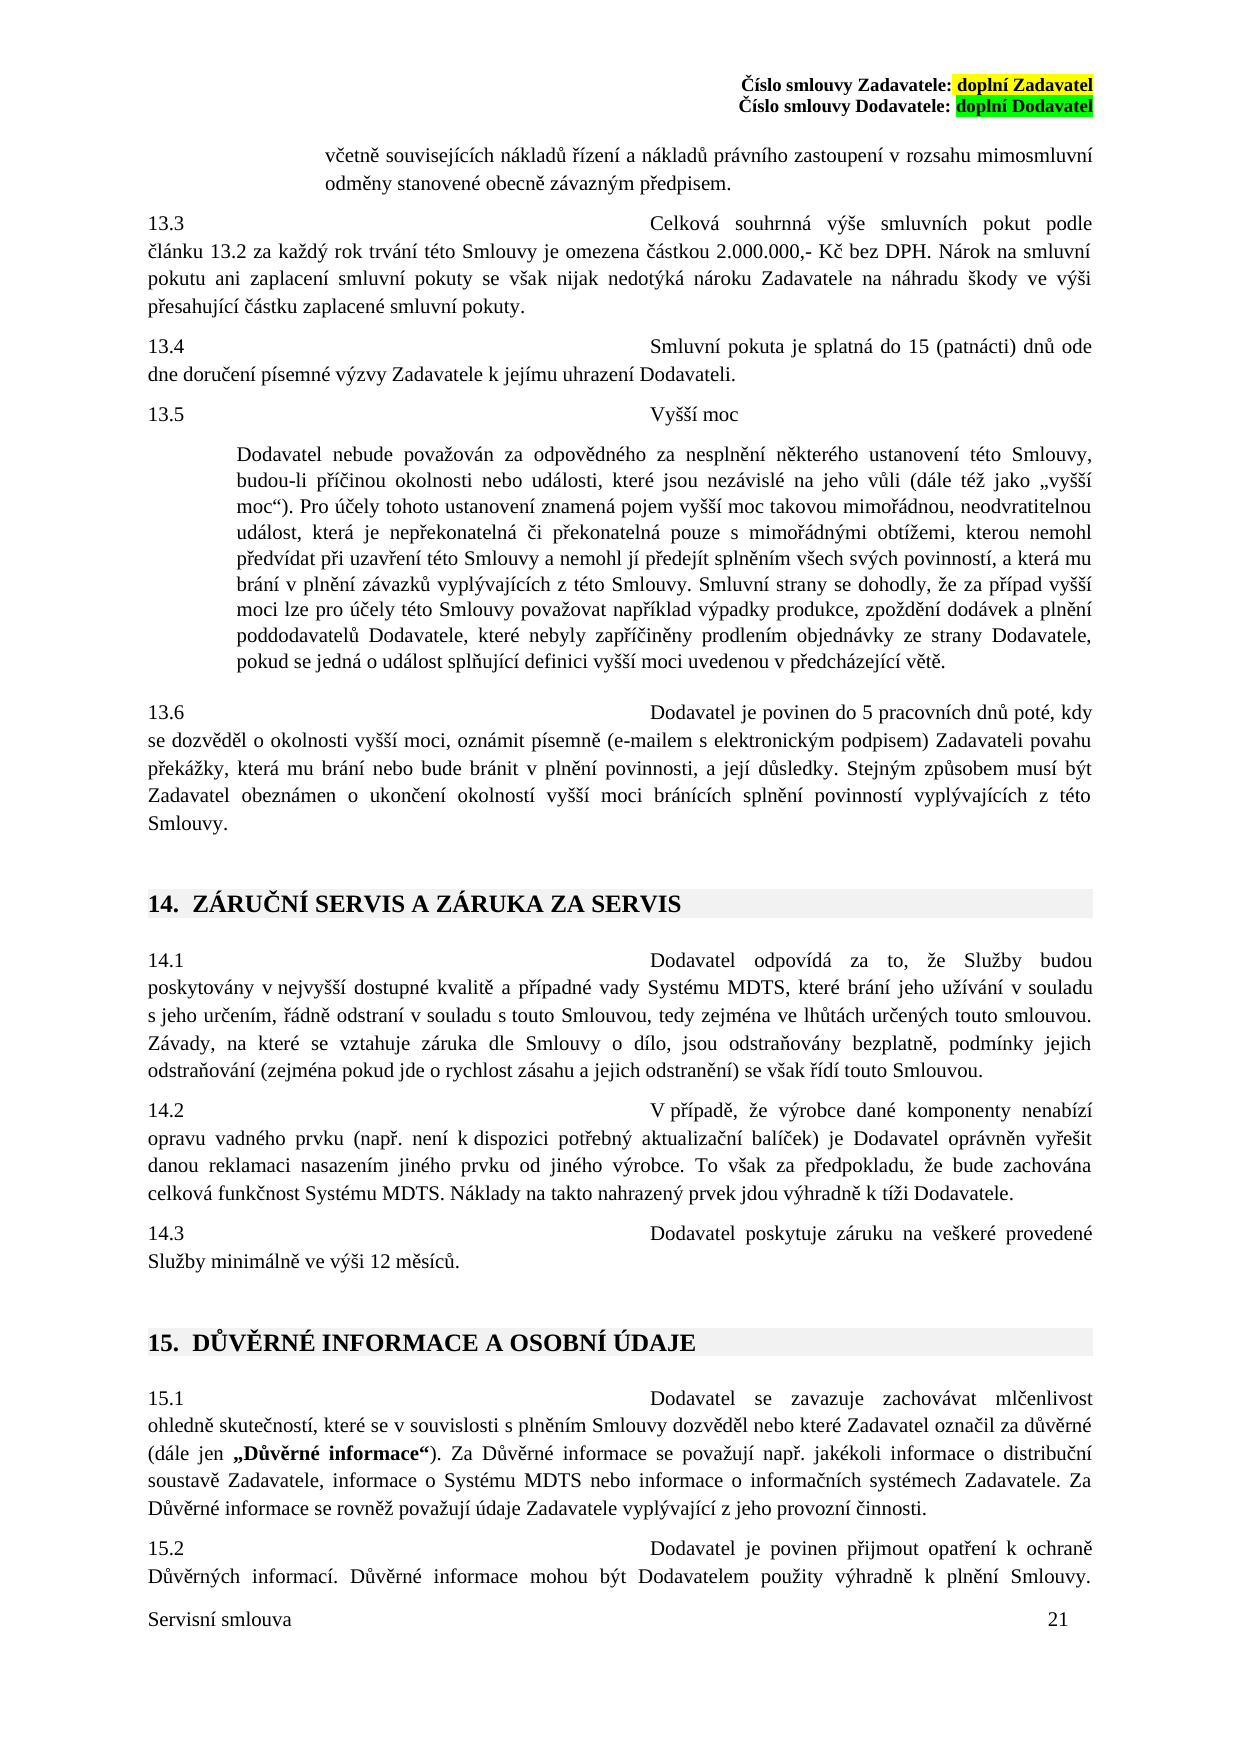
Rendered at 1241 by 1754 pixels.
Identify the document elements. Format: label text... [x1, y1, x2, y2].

subtitle Celková souhrnná výše smluvních pokut podle článku 13.2 za každý rok trvání této Smlouvy je omezena částkou 2.000.000,- Kč bez DPH. Nárok na smluvní pokutu ani zaplacení smluvní pokuty se však nijak nedotýká nároku Zadavatele na náhradu škody ve výši přesahující částku zaplacené smluvní pokuty. [148, 211, 1093, 318]
subtitle Dodavatel je povinen do 5 pracovních dnů poté, kdy se dozvěděl o okolnosti vyšší moci, oznámit písemně (e-mailem s elektronickým podpisem) Zadavateli povahu překážky, která mu brání nebo bude bránit v plnění povinnosti, a její důsledky. Stejným způsobem musí být Zadavatel obeznámen o ukončení okolností vyšší moci bránících splnění povinností vyplývajících z této Smlouvy. [148, 700, 1093, 835]
text Dodavatel nebude považován za odpovědného za nesplnění některého ustanovení této Smlouvy, budou-li příčinou okolnosti nebo události, které jsou nezávislé na jeho vůli (dále též jako „vyšší moc“). Pro účely tohoto ustanovení znamená pojem vyšší moc takovou mimořádnou, neodvratitelnou událost, která je nepřekonatelná či překonatelná pouze s mimořádnými obtížemi, kterou nemohl předvídat při uzavření této Smlouvy a nemohl jí předejít splněním všech svých povinností, a která mu brání v plnění závazků vyplývajících z této Smlouvy. Smluvní strany se dohodly, že za případ vyšší moci lze pro účely této Smlouvy považovat například výpadky produkce, zpoždění dodávek a plnění poddodavatelů Dodavatele, které nebyly zapříčiněny prodlením objednávky ze strany Dodavatele, pokud se jedná o událost splňující definici vyšší moci uvedenou v předcházející větě. [236, 442, 1093, 673]
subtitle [236, 143, 1093, 195]
subtitle Smluvní pokuta je splatná do 15 (patnácti) dnů ode dne doručení písemné výzvy Zadavatele k jejímu uhrazení Dodavateli. [148, 334, 1093, 386]
subtitle Dodavatel odpovídá za to, že Služby budou poskytovány v nejvyšší dostupné kvalitě a případné vady Systému MDTS, které brání jeho užívání v souladu s jeho určením, řádně odstraní v souladu s touto Smlouvou, tedy zejména ve lhůtách určených touto smlouvou. Závady, na které se vztahuje záruka dle Smlouvy o dílo, jsou odstraňovány bezplatně, podmínky jejich odstraňování (zejména pokud jde o rychlost zásahu a jejich odstranění) se však řídí touto Smlouvou. [148, 948, 1093, 1082]
list Důvěrné informace a osobní údaje [148, 1328, 1093, 1356]
list Záruční servis a záruka za servis [148, 889, 1093, 918]
subtitle Dodavatel se zavazuje zachovávat mlčenlivost ohledně skutečností, které se v souvislosti s plněním Smlouvy dozvěděl nebo které Zadavatel označil za důvěrné (dále jen „Důvěrné informace“). Za Důvěrné informace se považují např. jakékoli informace o distribuční soustavě Zadavatele, informace o Systému MDTS nebo informace o informačních systémech Zadavatele. Za Důvěrné informace se rovněž považují údaje Zadavatele vyplývající z jeho provozní činnosti. [148, 1386, 1093, 1520]
subtitle Vyšší moc [148, 402, 1093, 426]
subtitle Dodavatel poskytuje záruku na veškeré provedené Služby minimálně ve výši 12 měsíců. [148, 1221, 1093, 1273]
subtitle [148, 1536, 1093, 1588]
subtitle V případě, že výrobce dané komponenty nenabízí opravu vadného prvku (např. není k dispozici potřebný aktualizační balíček) je Dodavatel oprávněn vyřešit danou reklamaci nasazením jiného prvku od jiného výrobce. To však za předpokladu, že bude zachována celková funkčnost Systému MDTS. Náklady na takto nahrazený prvek jdou výhradně k tíži Dodavatele. [148, 1098, 1093, 1205]
